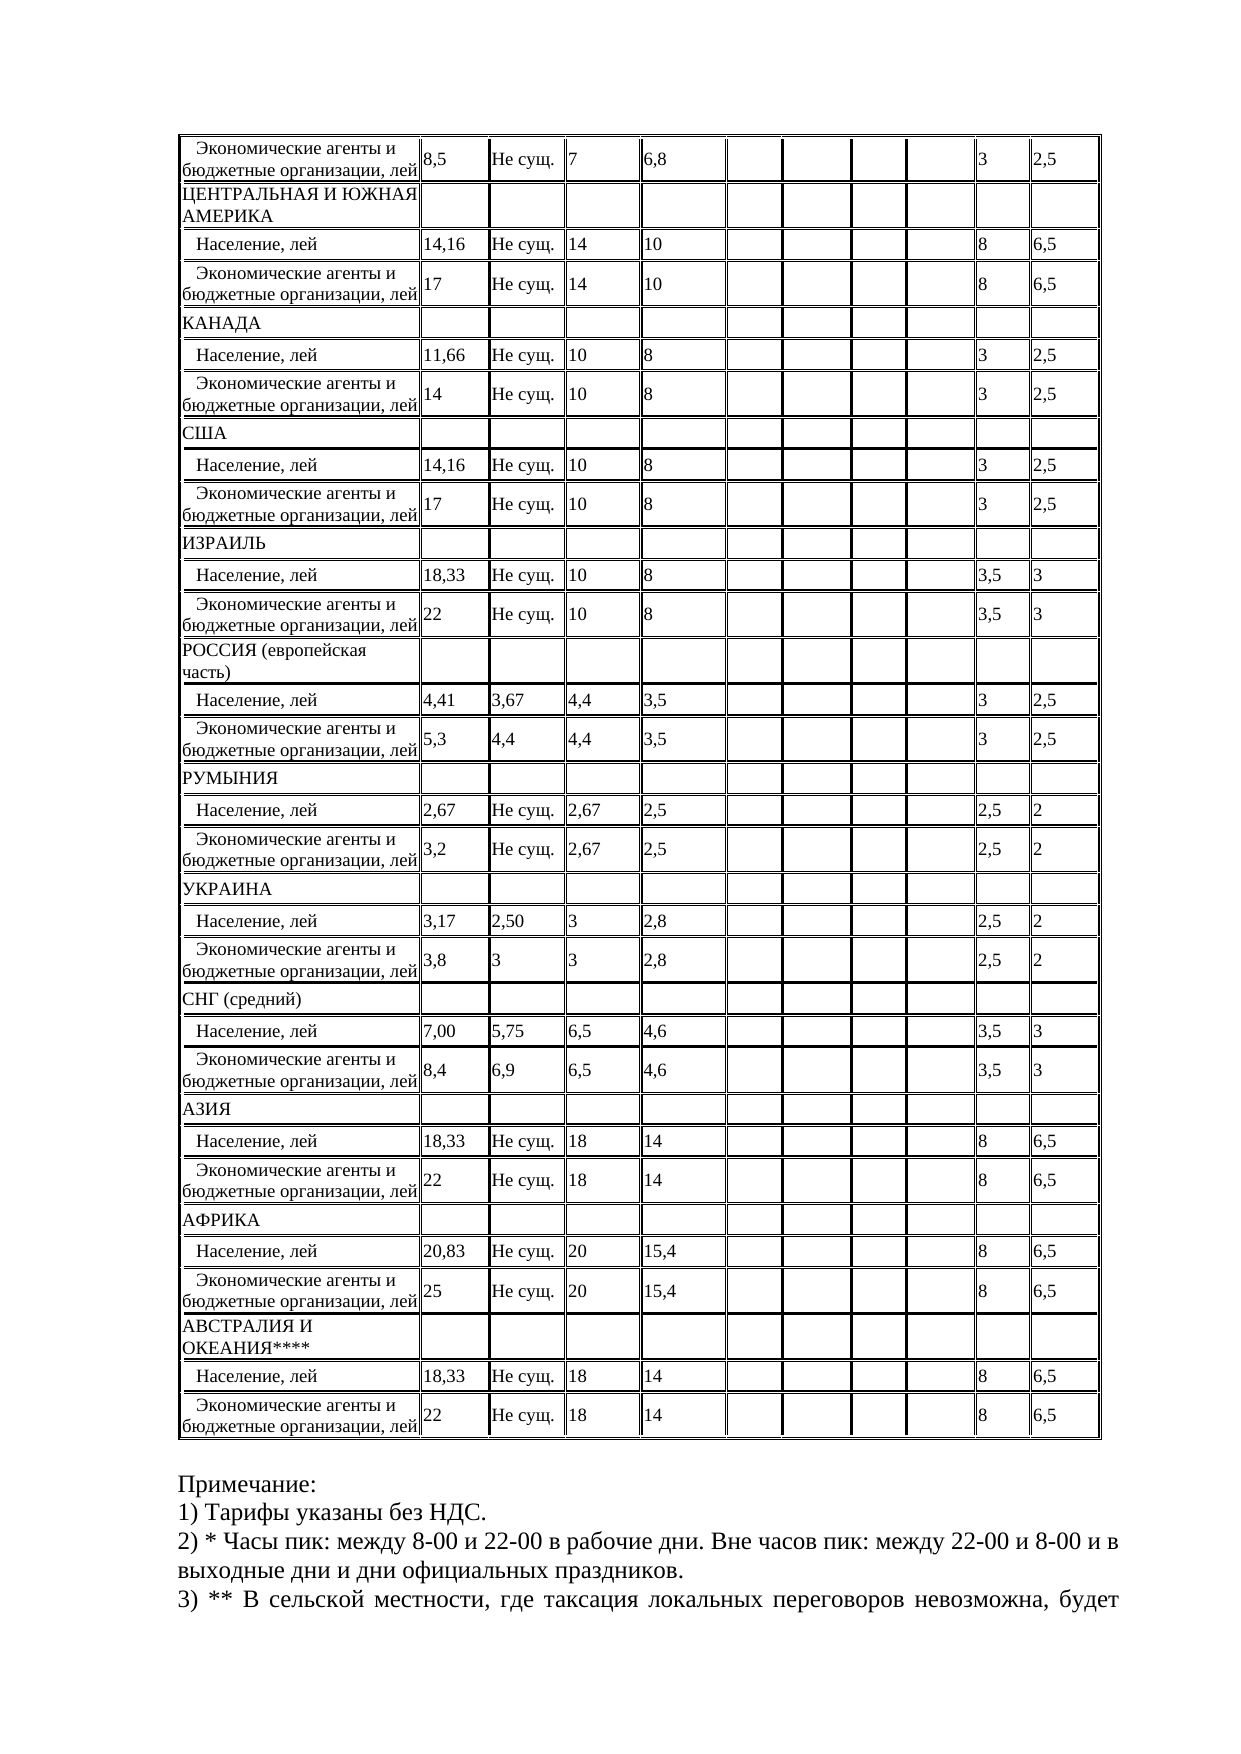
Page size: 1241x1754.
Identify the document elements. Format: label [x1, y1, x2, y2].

table_cell [162, 118, 1136, 1628]
